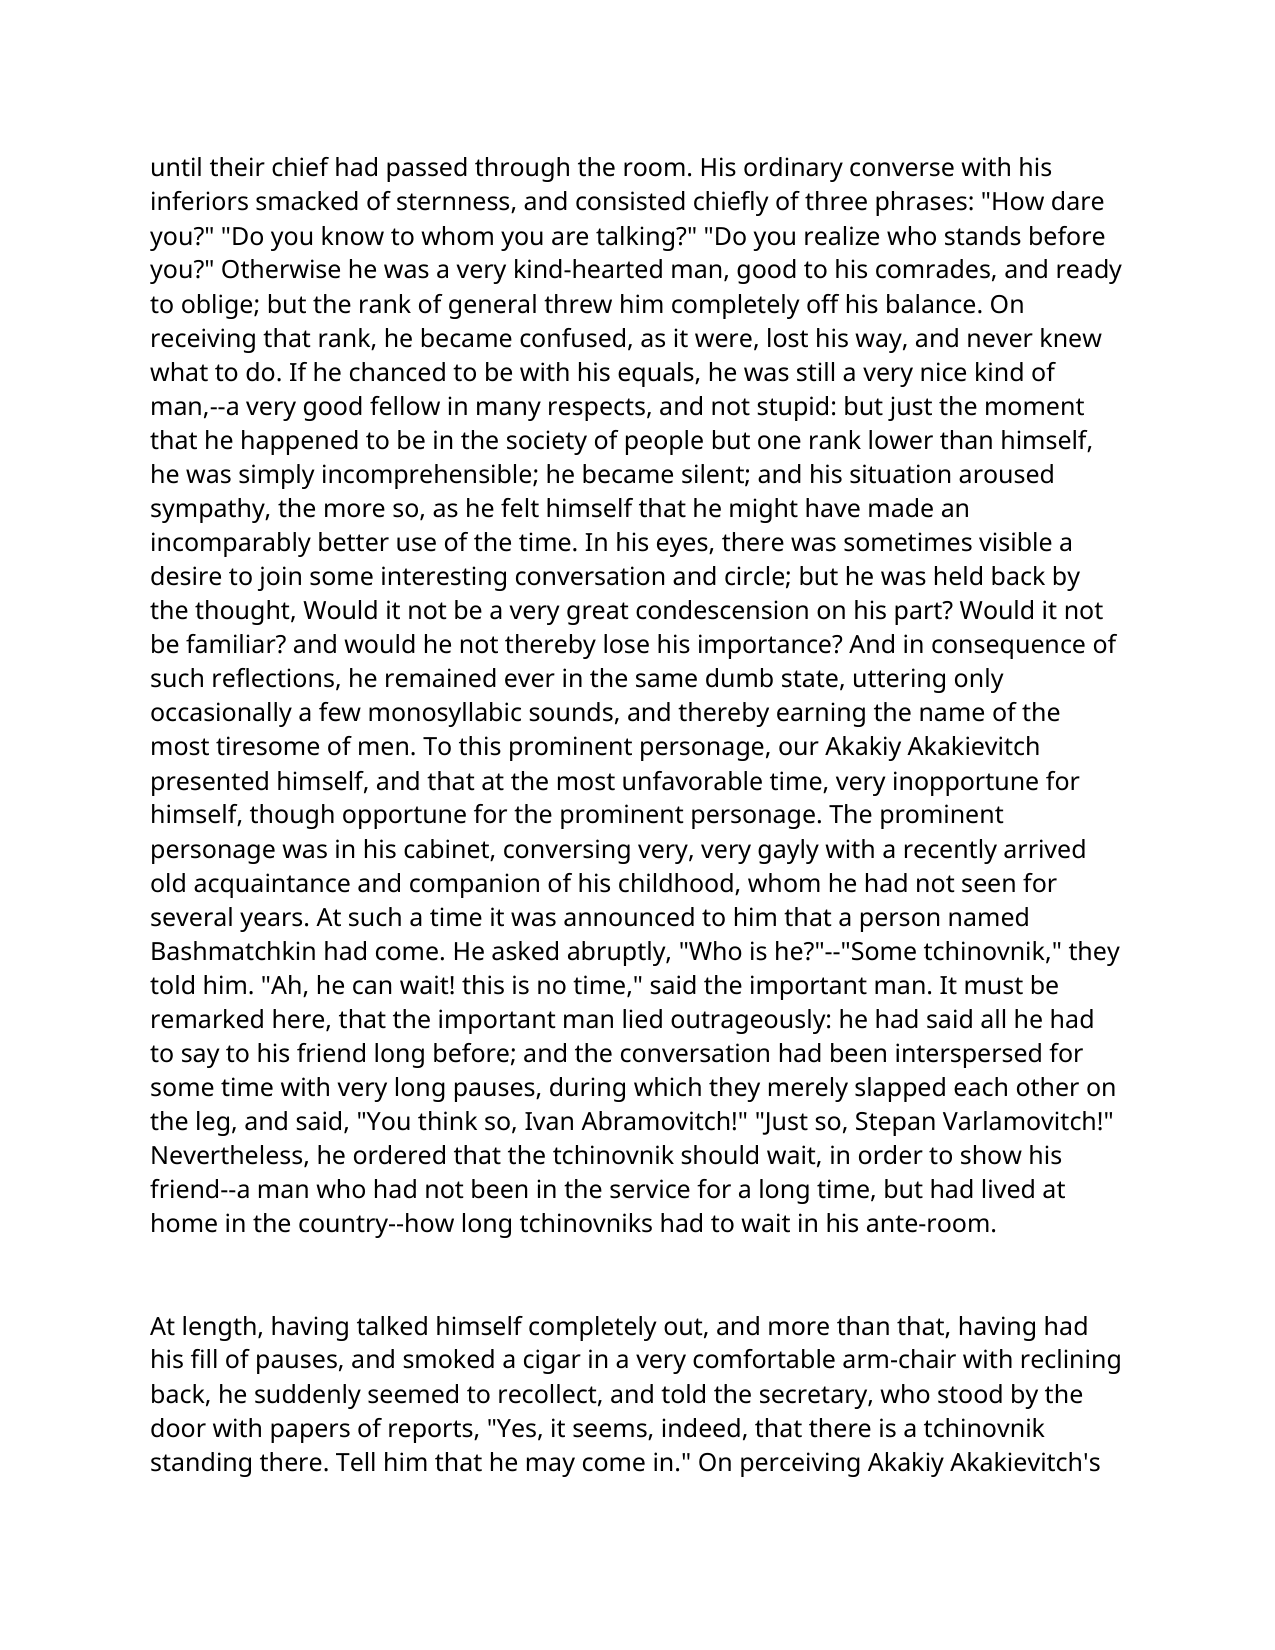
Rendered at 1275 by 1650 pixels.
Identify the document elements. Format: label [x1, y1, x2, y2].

text [150, 1308, 1125, 1478]
text [150, 150, 1125, 1240]
